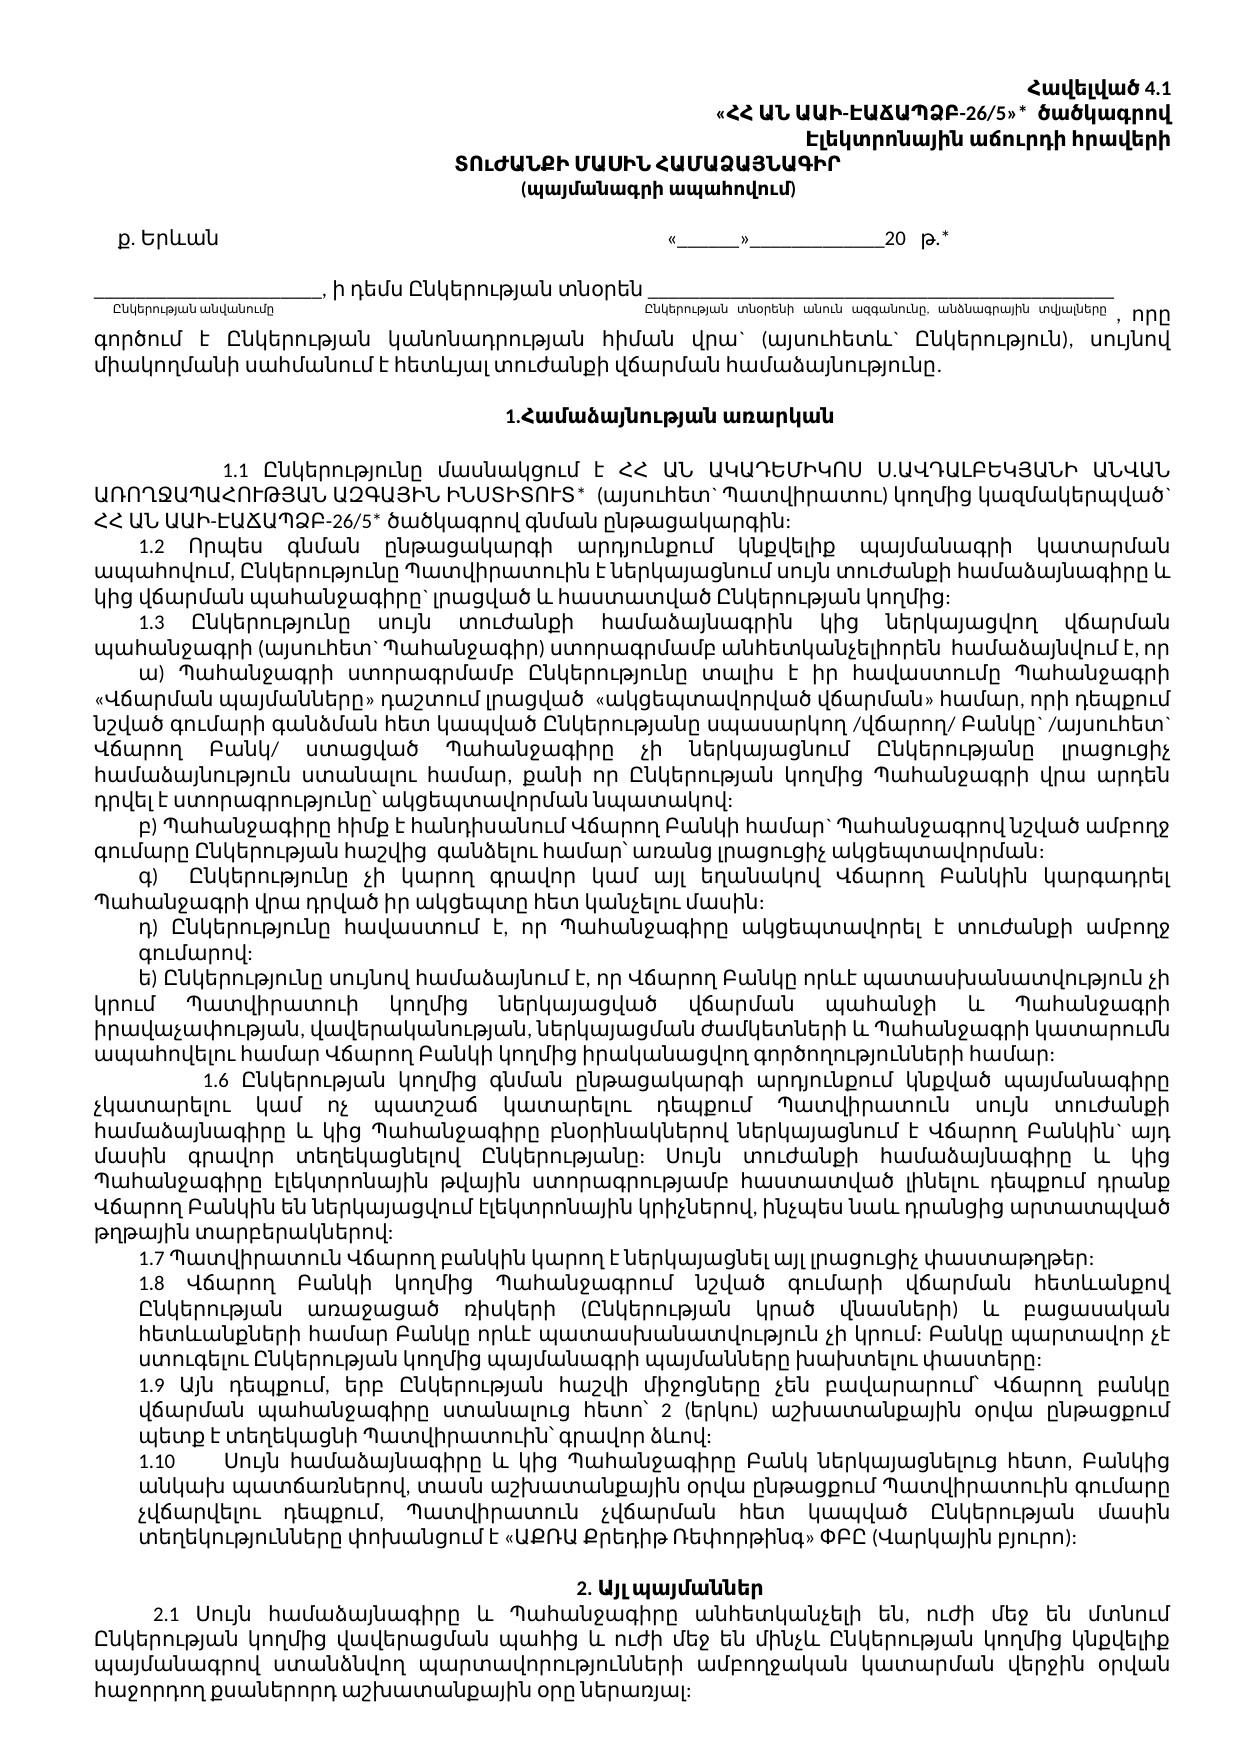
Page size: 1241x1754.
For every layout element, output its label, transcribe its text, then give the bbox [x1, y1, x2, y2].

text 2. Այլ պայմաններ [169, 1575, 1171, 1601]
text 1.1 Ընկերությունը մասնակցում է ՀՀ ԱՆ ԱԿԱԴԵՄԻԿՈՍ Ս.ԱՎԴԱԼԲԵԿՅԱՆԻ ԱՆՎԱՆ ԱՌՈՂՋԱՊԱՀՈՒԹՅԱՆ ԱԶԳԱՅԻՆ ԻՆՍՏԻՏՈՒՏ* (այսուհետ` Պատվիրատու) կողմից կազմակերպված` ՀՀ ԱՆ ԱԱԻ-ԷԱՃԱՊՁԲ-26/5* ծածկագրով գնման ընթացակարգին: [94, 457, 1171, 533]
text Էլեկտրոնային աճուրդի հրավերի [94, 126, 1171, 151]
text 1.2 Որպես գնման ընթացակարգի արդյունքում կնքվելիք պայմանագրի կատարման ապահովում, Ընկերությունը Պատվիրատուին է ներկայացնում սույն տուժանքի համաձայնագիրը և կից վճարման պահանջագիրը` լրացված և հաստատված Ընկերության կողմից: [94, 533, 1171, 609]
text դ) Ընկերությունը հավաստում է, որ Պահանջագիրը ակցեպտավորել է տուժանքի ամբողջ գումարով: [138, 914, 1171, 965]
text «ՀՀ ԱՆ ԱԱԻ-ԷԱՃԱՊՁԲ-26/5»* ծածկագրով [94, 100, 1171, 126]
text (պայմանագրի ապահովում) [94, 177, 1171, 199]
text ե) Ընկերությունը սույնով համաձայնում է, որ Վճարող Բանկը որևէ պատասխանատվություն չի կրում Պատվիրատուի կողմից ներկայացված վճարման պահանջի և Պահանջագրի իրավաչափության, վավերականության, ներկայացման ժամկետների և Պահանջագրի կատարումն ապահովելու համար Վճարող Բանկի կողմից իրականացվող գործողությունների համար: [94, 965, 1171, 1067]
text 2.1 Սույն համաձայնագիրը և Պահանջագիրը անհետկանչելի են, ուժի մեջ են մտնում Ընկերության կողմից վավերացման պահից և ուժի մեջ են մինչև Ընկերության կողմից կնքվելիք պայմանագրով ստանձնվող պարտավորությունների ամբողջական կատարման վերջին օրվան հաջորդող քսաներորդ աշխատանքային օրը ներառյալ: [94, 1601, 1171, 1702]
text բ) Պահանջագիրը հիմք է հանդիսանում Վճարող Բանկի համար` Պահանջագրով նշված ամբողջ գումարը Ընկերության հաշվից գանձելու համար՝ առանց լրացուցիչ ակցեպտավորման: [94, 813, 1171, 864]
text գ) Ընկերությունը չի կարող գրավոր կամ այլ եղանակով Վճարող Բանկին կարգադրել Պահանջագրի վրա դրված իր ակցեպտը հետ կանչելու մասին: [94, 864, 1171, 914]
text 1.9 Այն դեպքում, երբ Ընկերության հաշվի միջոցները չեն բավարարում՝ Վճարող բանկը վճարման պահանջագիրը ստանալուց հետո՝ 2 (երկու) աշխատանքային օրվա ընթացքում պետք է տեղեկացնի Պատվիրատուին՝ գրավոր ձևով: [138, 1372, 1171, 1448]
text 1.6 Ընկերության կողմից գնման ընթացակարգի արդյունքում կնքված պայմանագիրը չկատարելու կամ ոչ պատշաճ կատարելու դեպքում Պատվիրատուն սույն տուժանքի համաձայնագիրը և կից Պահանջագիրը բնօրինակներով ներկայացնում է Վճարող Բանկին` այդ մասին գրավոր տեղեկացնելով Ընկերությանը: Սույն տուժանքի համաձայնագիրը և կից Պահանջագիրը էլեկտրոնային թվային ստորագրությամբ հաստատված լինելու դեպքում դրանք Վճարող Բանկին են ներկայացվում էլեկտրոնային կրիչներով, ինչպես նաև դրանցից արտատպված թղթային տարբերակներով: [94, 1067, 1171, 1245]
text 1.10 Սույն համաձայնագիրը և կից Պահանջագիրը Բանկ ներկայացնելուց հետո, Բանկից անկախ պատճառներով, տասն աշխատանքային օրվա ընթացքում Պատվիրատուին գումարը չվճարվելու դեպքում, Պատվիրատուն չվճարման հետ կապված Ընկերության մասին տեղեկությունները փոխանցում է «ԱՔՌԱ Քրեդիթ Ռեփորթինգ» ՓԲԸ (Վարկային բյուրո): [138, 1448, 1171, 1550]
text ՏՈւԺԱՆՔԻ ՄԱՍԻՆ ՀԱՄԱՁԱՅՆԱԳԻՐ [94, 151, 1171, 177]
text 1.3 Ընկերությունը սույն տուժանքի համաձայնագրին կից ներկայացվող վճարման պահանջագրի (այսուհետ` Պահանջագիր) ստորագրմամբ անհետկանչելիորեն համաձայնվում է, որ [94, 609, 1171, 660]
text 1.7 Պատվիրատուն Վճարող բանկին կարող է ներկայացնել այլ լրացուցիչ փաստաթղթեր: [138, 1245, 1171, 1270]
text ք. Երևան «______»_____________20 թ.* [94, 225, 1171, 250]
text ա) Պահանջագրի ստորագրմամբ Ընկերությունը տալիս է իր հավաստումը Պահանջագրի «Վճարման պայմանները» դաշտում լրացված «ակցեպտավորված վճարման» համար, որի դեպքում նշված գումարի գանձման հետ կապված Ընկերությանը սպասարկող /վճարող/ Բանկը` /այսուհետ` Վճարող Բանկ/ ստացված Պահանջագիրը չի ներկայացնում Ընկերությանը լրացուցիչ համաձայնություն ստանալու համար, քանի որ Ընկերության կողմից Պահանջագրի վրա արդեն դրվել է ստորագրությունը՝ ակցեպտավորման նպատակով: [94, 660, 1171, 813]
text 1.8 Վճարող Բանկի կողմից Պահանջագրում նշված գումարի վճարման հետևանքով Ընկերության առաջացած ռիսկերի (Ընկերության կրած վնասների) և բացասական հետևանքների համար Բանկը որևէ պատասխանատվություն չի կրում: Բանկը պարտավոր չէ ստուգելու Ընկերության կողմից պայմանագրի պայմանները խախտելու փաստերը: [138, 1270, 1171, 1372]
text Հավելված 4.1 [94, 75, 1171, 100]
text Ընկերության անվանումը Ընկերության տնօրենի անուն ազգանունը, անձնագրային տվյալները , որը գործում է Ընկերության կանոնադրության հիման վրա` (այսուհետև` Ընկերություն), սույնով միակողմանի սահմանում է հետևյալ տուժանքի վճարման համաձայնությունը. [94, 301, 1171, 377]
text 1.Համաձայնության առարկան [169, 403, 1171, 428]
text ______________________, ի դեմս Ընկերության տնօրեն _____________________________________________ [94, 276, 1171, 301]
